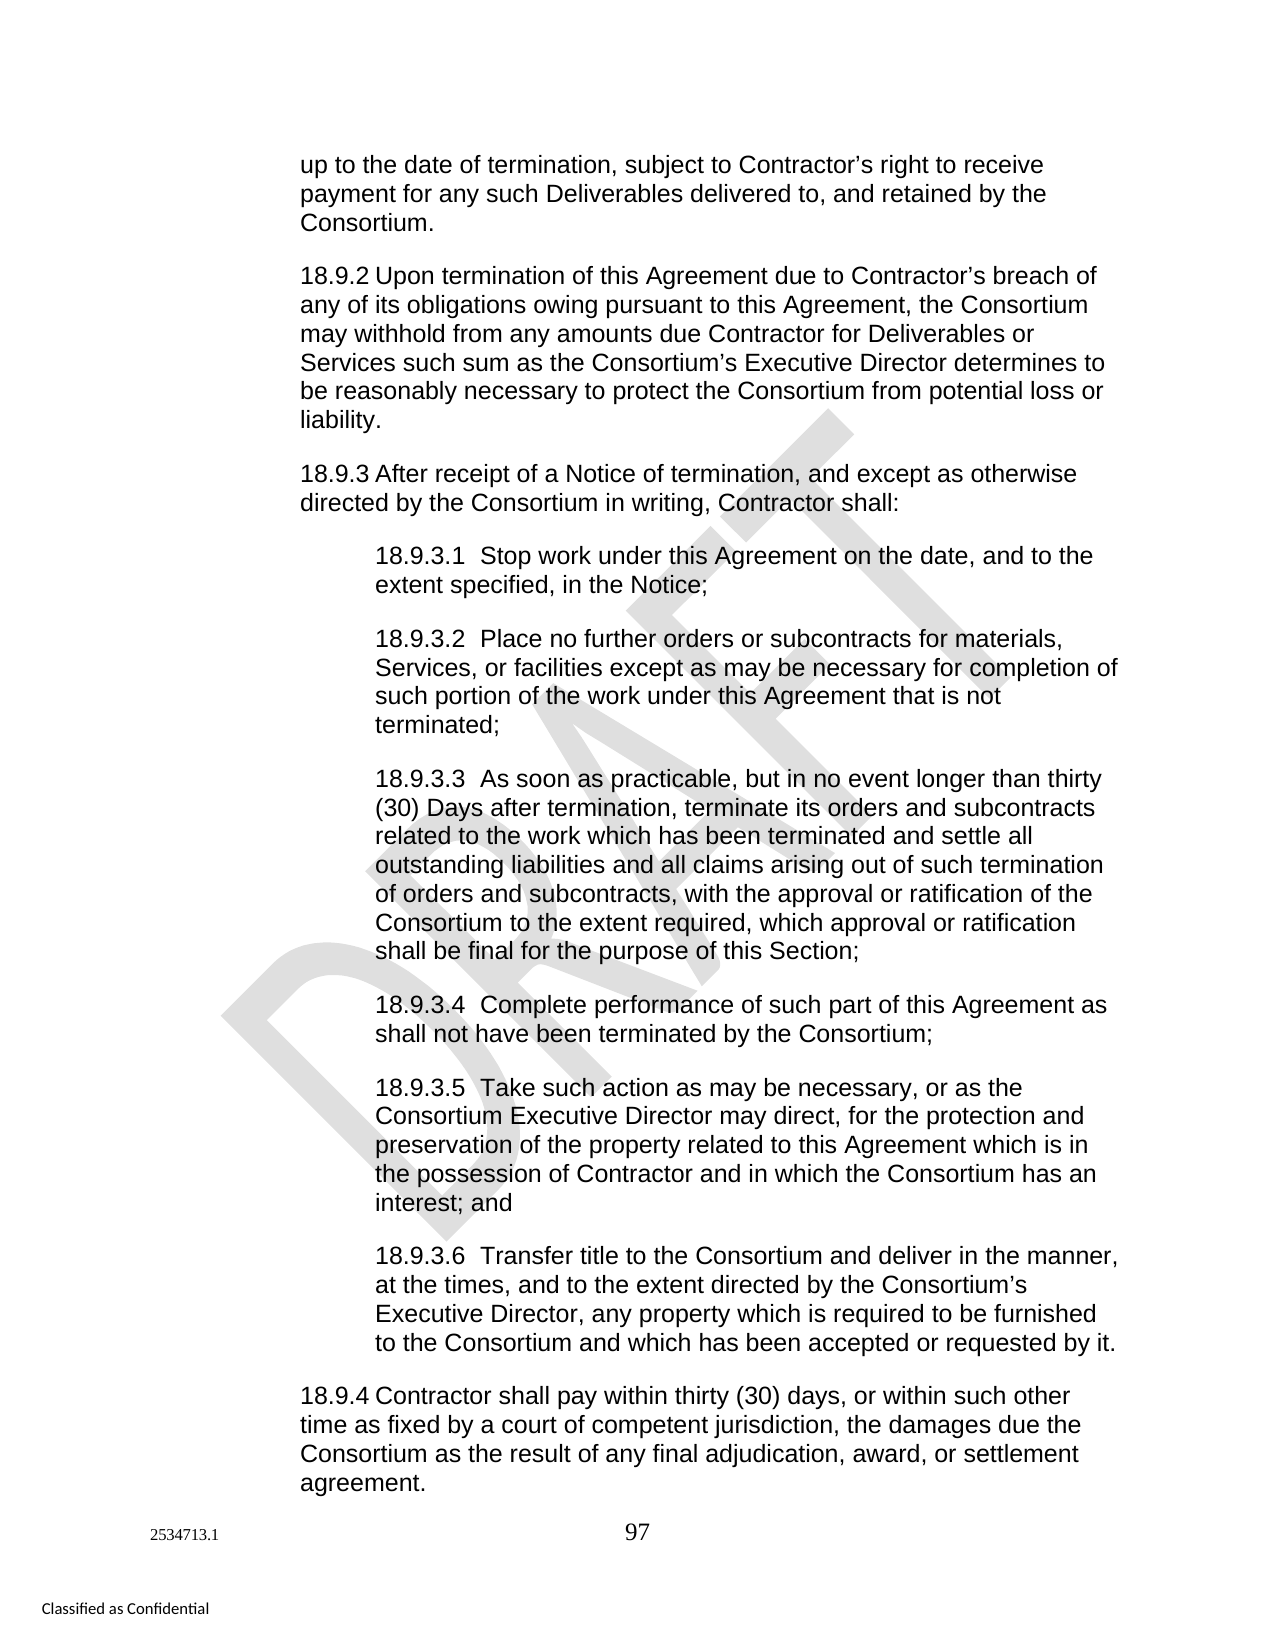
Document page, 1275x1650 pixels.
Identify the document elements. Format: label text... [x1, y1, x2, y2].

text Upon termination of this Agreement due to Contractor’s breach of any of its obligations owing pursuant to this Agreement, the Consortium may withhold from any amounts due Contractor for Deliverables or Services such sum as the Consortium’s Executive Director determines to be reasonably necessary to protect the Consortium from potential loss or liability. [300, 261, 1125, 434]
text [300, 150, 1125, 236]
text Stop work under this Agreement on the date, and to the extent specified, in the Notice; [375, 541, 1125, 599]
text As soon as practicable, but in no event longer than thirty (30) Days after termination, terminate its orders and subcontracts related to the work which has been terminated and settle all outstanding liabilities and all claims arising out of such termination of orders and subcontracts, with the approval or ratification of the Consortium to the extent required, which approval or ratification shall be final for the purpose of this Section; [375, 764, 1125, 965]
text Transfer title to the Consortium and deliver in the manner, at the times, and to the extent directed by the Consortium’s Executive Director, any property which is required to be furnished to the Consortium and which has been accepted or requested by it. [375, 1241, 1125, 1356]
text After receipt of a Notice of termination, and except as otherwise directed by the Consortium in writing, Contractor shall: [300, 459, 1125, 516]
text Place no further orders or subcontracts for materials, Services, or facilities except as may be necessary for completion of such portion of the work under this Agreement that is not terminated; [375, 624, 1125, 739]
text Take such action as may be necessary, or as the Consortium Executive Director may direct, for the protection and preservation of the property related to this Agreement which is in the possession of Contractor and in which the Consortium has an interest; and [375, 1072, 1125, 1216]
text Complete performance of such part of this Agreement as shall not have been terminated by the Consortium; [375, 990, 1125, 1047]
text Contractor shall pay within thirty (30) days, or within such other time as fixed by a court of competent jurisdiction, the damages due the Consortium as the result of any final adjudication, award, or settlement agreement. [300, 1381, 1125, 1496]
